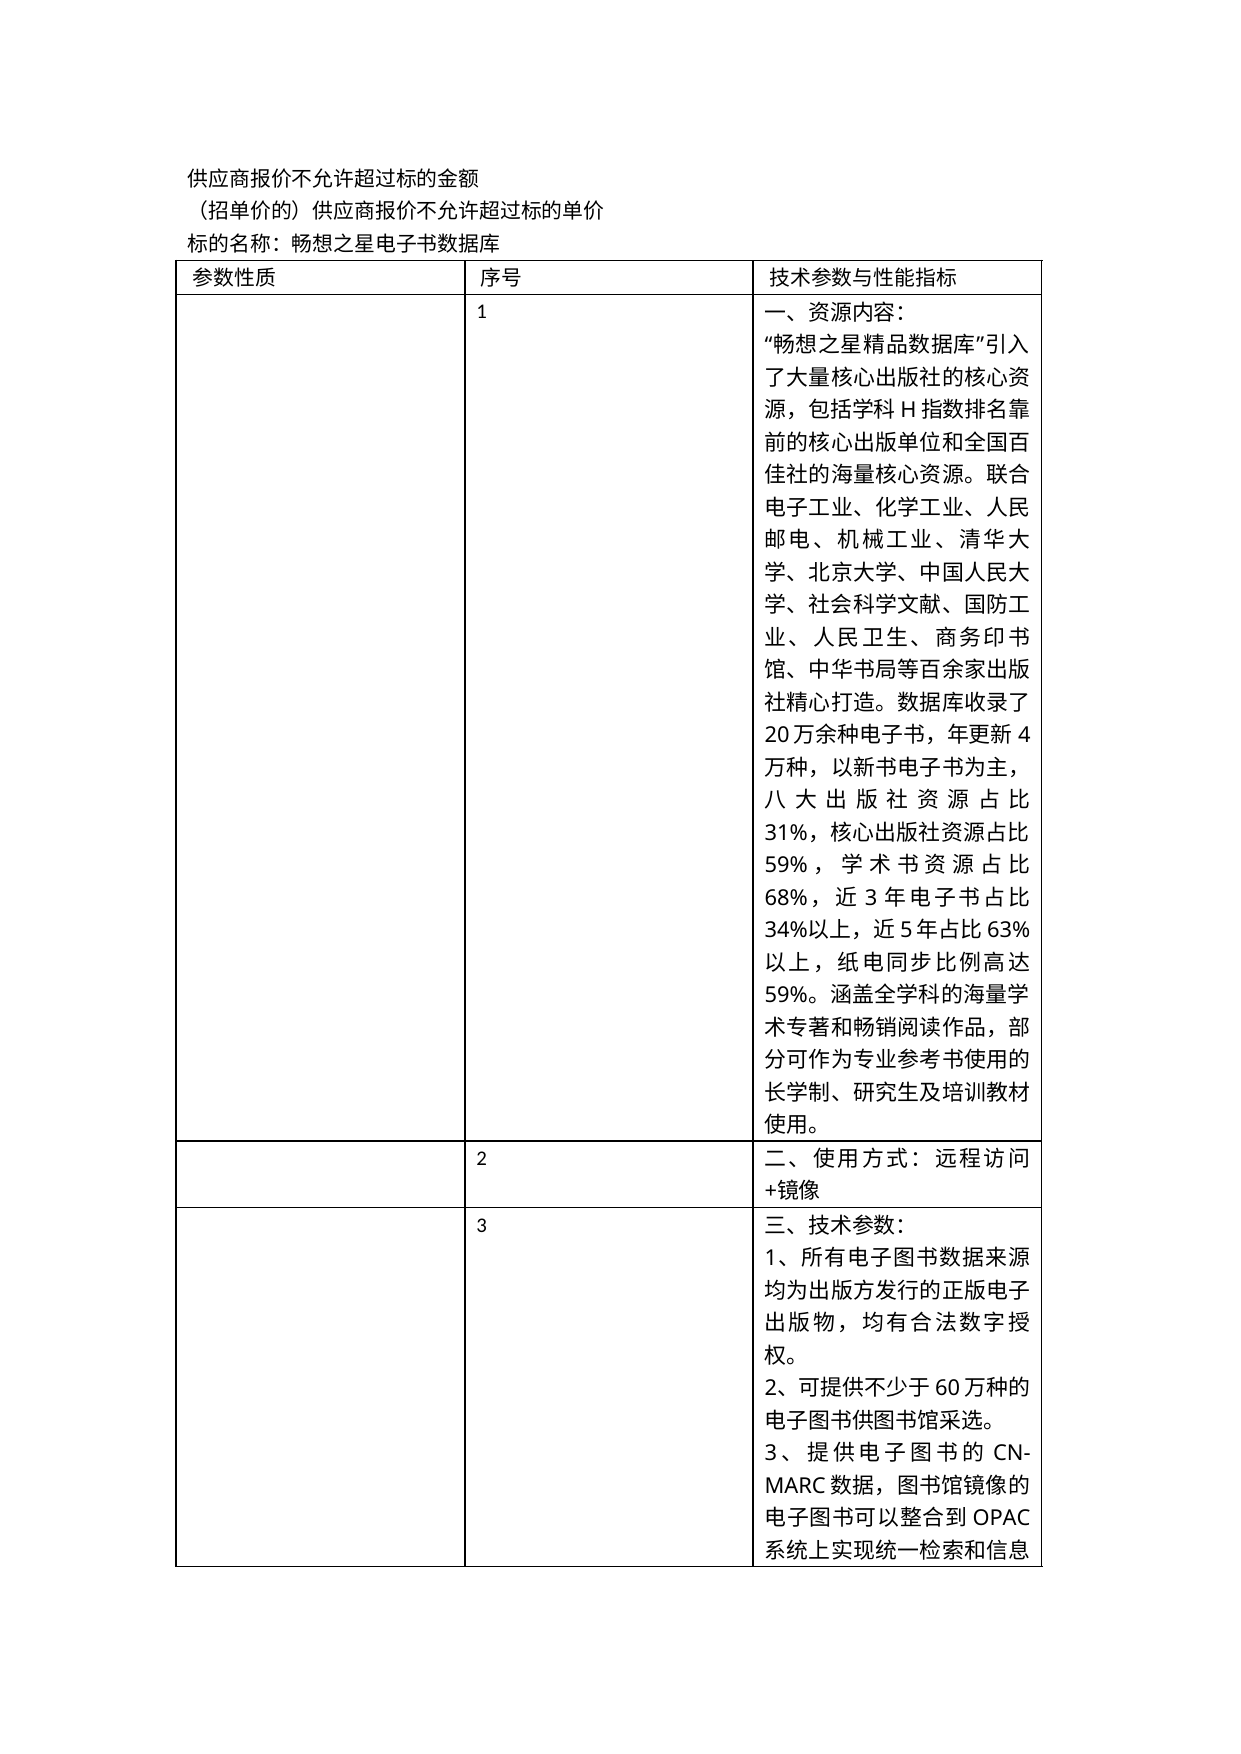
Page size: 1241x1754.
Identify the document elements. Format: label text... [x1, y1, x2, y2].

text 供应商报价不允许超过标的金额 [187, 162, 1053, 194]
table_cell 一、资源内容： “畅想之星精品数据库”引入了大量核心出版社的核心资源，包括学科H指数排名靠前的核心出版单位和全国百佳社的海量核心资源。联合电子工业、化学工业、人民邮电、机械工业、清华大学、北京大学、中国人民大学、社会科学文献、国防工业、人民卫生、商务印书馆、中华书局等百余家出版社精心打造。数据库收录了20万余种电子书，年更新4万种，以新书电子书为主，八大出版社资源占比31%，核心出版社资源占比59%，学术书资源占比68%，近3年电子书占比34%以上，近5年占比63%以上，纸电同步比例高达59%。涵盖全学科的海量学术专著和畅销阅读作品，部分可作为专业参考书使用的长学制、研究生及培训教材使用。 [754, 295, 1041, 1140]
table_cell [177, 1142, 464, 1207]
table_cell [754, 1208, 1041, 1566]
table_cell [177, 295, 464, 1140]
table_header 参数性质 [177, 261, 464, 293]
text 标的名称：畅想之星电子书数据库 [187, 227, 1053, 259]
table_header 技术参数与性能指标 [754, 261, 1041, 293]
table_cell 2 [466, 1142, 752, 1207]
table_cell 二、使用方式：远程访问+镜像 [754, 1142, 1041, 1207]
table_header 序号 [466, 261, 752, 293]
table_cell [177, 1208, 464, 1566]
text （招单价的）供应商报价不允许超过标的单价 [187, 194, 1053, 227]
table_cell 1 [466, 295, 752, 1140]
table_cell 3 [466, 1208, 752, 1566]
